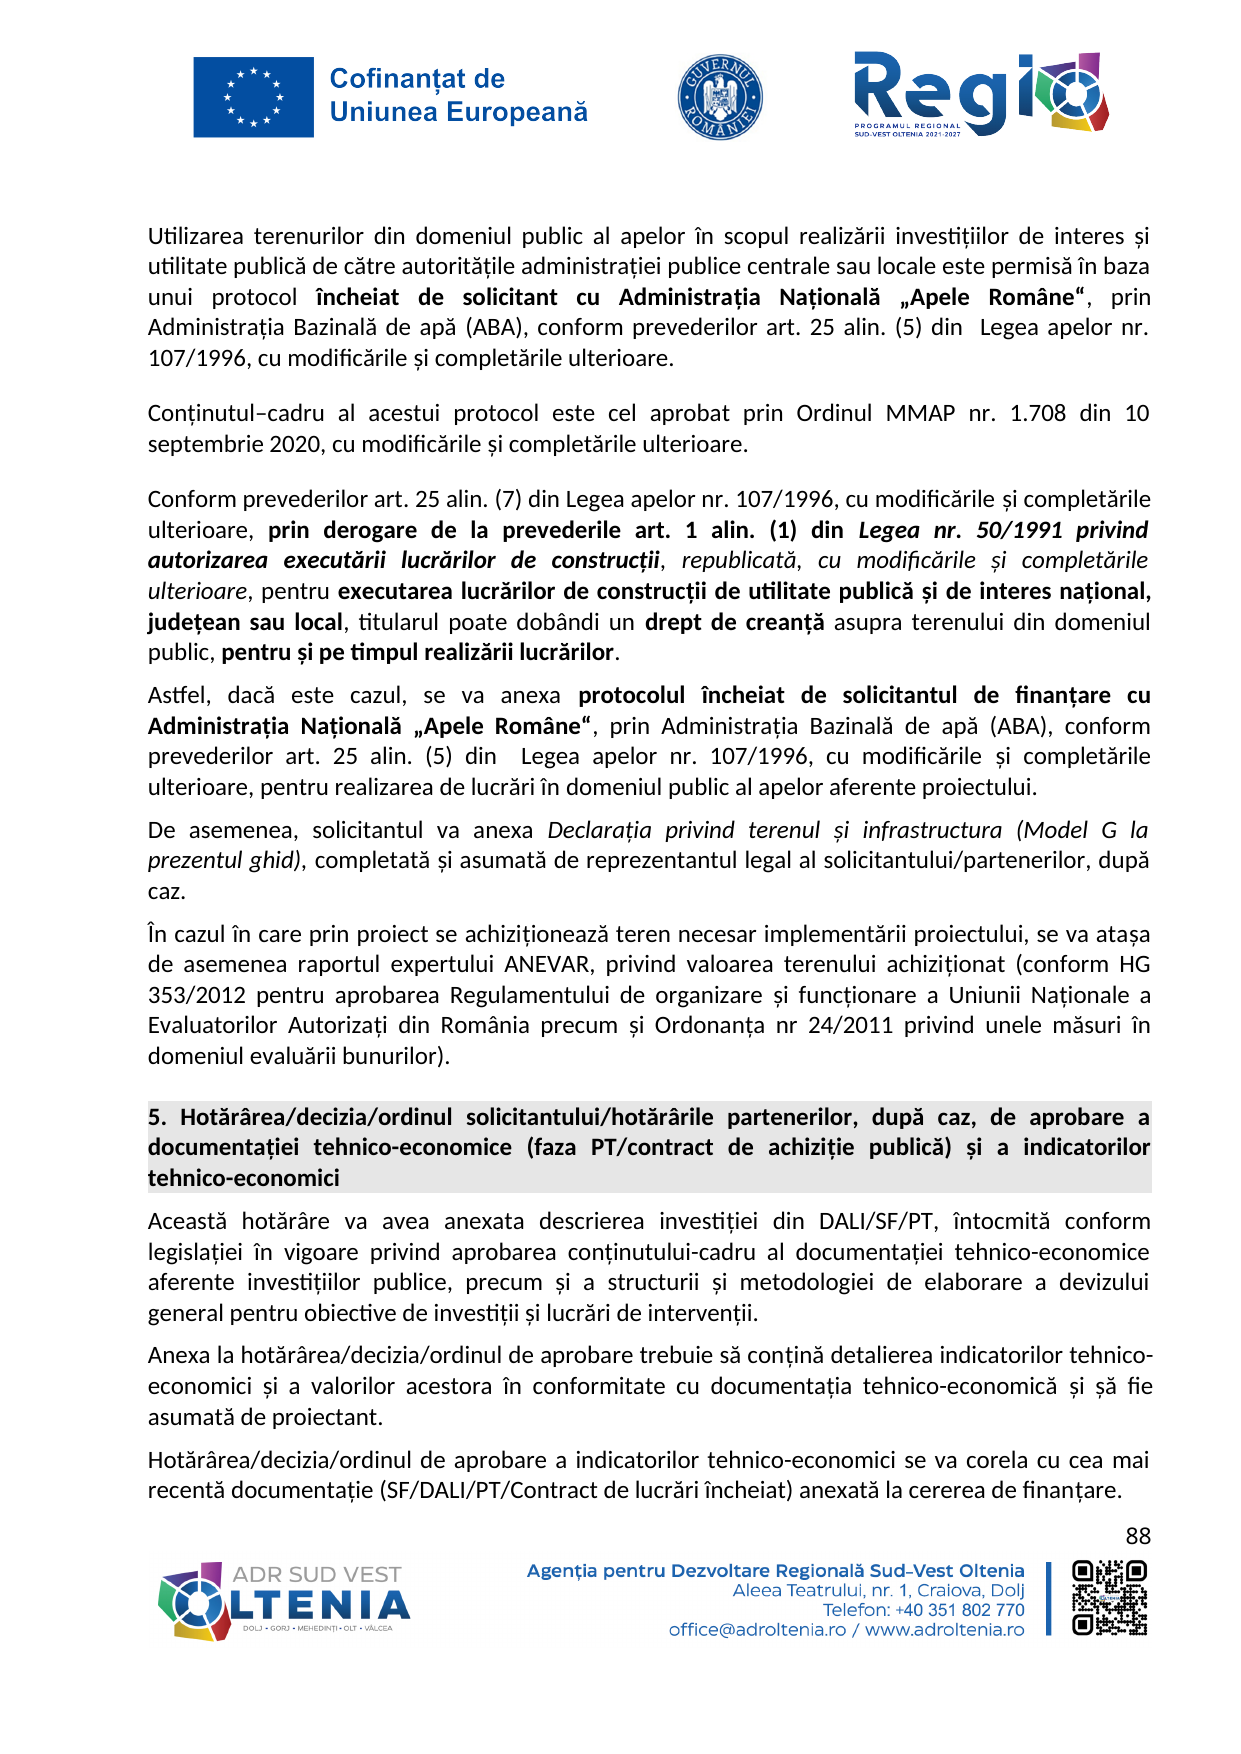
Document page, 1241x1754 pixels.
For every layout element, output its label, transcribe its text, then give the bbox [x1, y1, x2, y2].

text Astfel, dacă este cazul, se va anexa protocolul încheiat de solicitantul de finanţare cu Administraţia Naţională „Apele Române“, prin Administrația Bazinală de apă (ABA), conform prevederilor art. 25 alin. (5) din Legea apelor nr. 107/1996, cu modificările și completările ulterioare, pentru realizarea de lucrări în domeniul public al apelor aferente proiectului. [148, 679, 1152, 801]
text Hotărârea/decizia/ordinul de aprobare a indicatorilor tehnico-economici se va corela cu cea mai recentă documentație (SF/DALI/PT/Contract de lucrări încheiat) anexată la cererea de finanțare. [148, 1444, 1152, 1505]
text Anexa la hotărârea/decizia/ordinul de aprobare trebuie să conțină detalierea indicatorilor tehnico-economici şi a valorilor acestora în conformitate cu documentaţia tehnico-economică și șă fie asumată de proiectant. [148, 1340, 1154, 1431]
picture [148, 1551, 1152, 1648]
text De asemenea, solicitantul va anexa Declaraţia privind terenul și infrastructura (Model G la prezentul ghid), completată și asumată de reprezentantul legal al solicitantului/partenerilor, după caz. [148, 814, 1152, 905]
text Această hotărâre va avea anexata descrierea investiției din DALI/SF/PT, întocmită conform legislației în vigoare privind aprobarea conţinutului-cadru al documentaţiei tehnico-economice aferente investiţiilor publice, precum şi a structurii şi metodologiei de elaborare a devizului general pentru obiective de investiţii şi lucrări de intervenţii. [148, 1205, 1152, 1327]
text 5. Hotărârea/decizia/ordinul solicitantului/hotărârile partenerilor, după caz, de aprobare a documentaţiei tehnico-economice (faza PT/contract de achiziţie publică) şi a indicatorilor tehnico-economici [148, 1101, 1152, 1193]
text Conţinutul–cadru al acestui protocol este cel aprobat prin Ordinul MMAP nr. 1.708 din 10 septembrie 2020, cu modificările și completările ulterioare. [148, 398, 1152, 459]
picture [852, 50, 1111, 139]
text Conform prevederilor art. 25 alin. (7) din Legea apelor nr. 107/1996, cu modificările și completările ulterioare, prin derogare de la prevederile art. 1 alin. (1) din Legea nr. 50/1991 privind autorizarea executării lucrărilor de construcţii, republicată, cu modificările şi completările ulterioare, pentru executarea lucrărilor de construcţii de utilitate publică şi de interes naţional, judeţean sau local, titularul poate dobândi un drept de creanţă asupra terenului din domeniul public, pentru şi pe timpul realizării lucrărilor. [148, 484, 1152, 667]
picture [188, 52, 590, 141]
text Utilizarea terenurilor din domeniul public al apelor în scopul realizării investiţiilor de interes şi utilitate publică de către autorităţile administraţiei publice centrale sau locale este permisă în baza unui protocol încheiat de solicitant cu Administraţia Naţională „Apele Române“, prin Administrația Bazinală de apă (ABA), conform prevederilor art. 25 alin. (5) din Legea apelor nr. 107/1996, cu modificările și completările ulterioare. [148, 281, 1152, 373]
picture [674, 52, 768, 142]
text În cazul în care prin proiect se achiziționează teren necesar implementării proiectului, se va atașa de asemenea raportul expertului ANEVAR, privind valoarea terenului achiziționat (conform HG 353/2012 pentru aprobarea Regulamentului de organizare și funcționare a Uniunii Naționale a Evaluatorilor Autorizați din România precum și Ordonanța nr 24/2011 privind unele măsuri în domeniul evaluării bunurilor). [148, 918, 1152, 1071]
